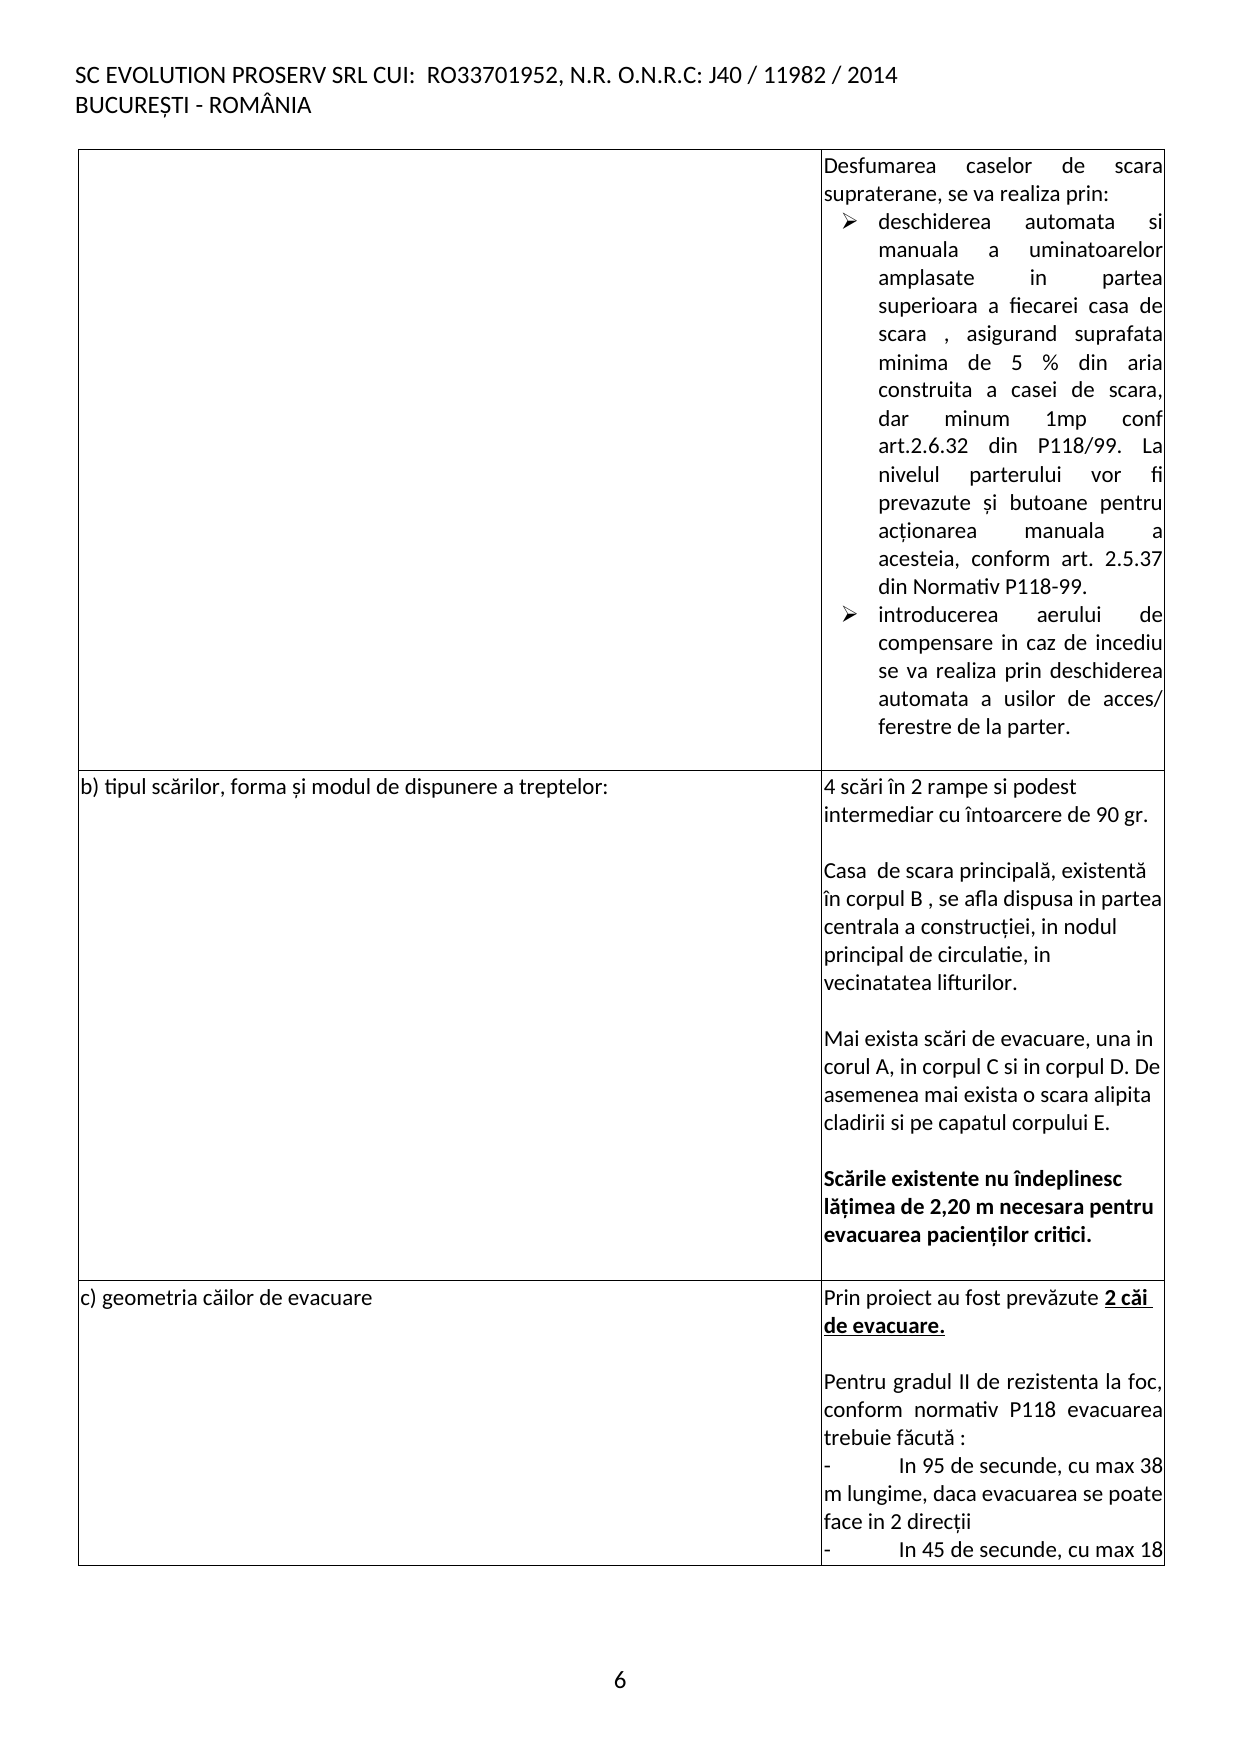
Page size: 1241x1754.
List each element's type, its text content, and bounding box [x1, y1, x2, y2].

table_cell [79, 150, 821, 769]
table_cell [822, 1281, 1164, 1564]
table_cell 4 scări în 2 rampe si podest intermediar cu întoarcere de 90 gr. Casa de scara principală, existentă în corpul B , se afla dispusa in partea centrala a construcției, in nodul principal de circulatie, in vecinatatea lifturilor. Mai exista scări de evacuare, una in corul A, in corpul C si in corpul D. De asemenea mai exista o scara alipita cladirii si pe capatul corpului E. Scările existente nu îndeplinesc lățimea de 2,20 m necesara pentru evacuarea pacienților critici. [822, 771, 1164, 1280]
table_cell b) tipul scărilor, forma şi modul de dispunere a treptelor: [79, 771, 821, 1280]
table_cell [822, 150, 1164, 769]
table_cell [79, 1281, 821, 1564]
